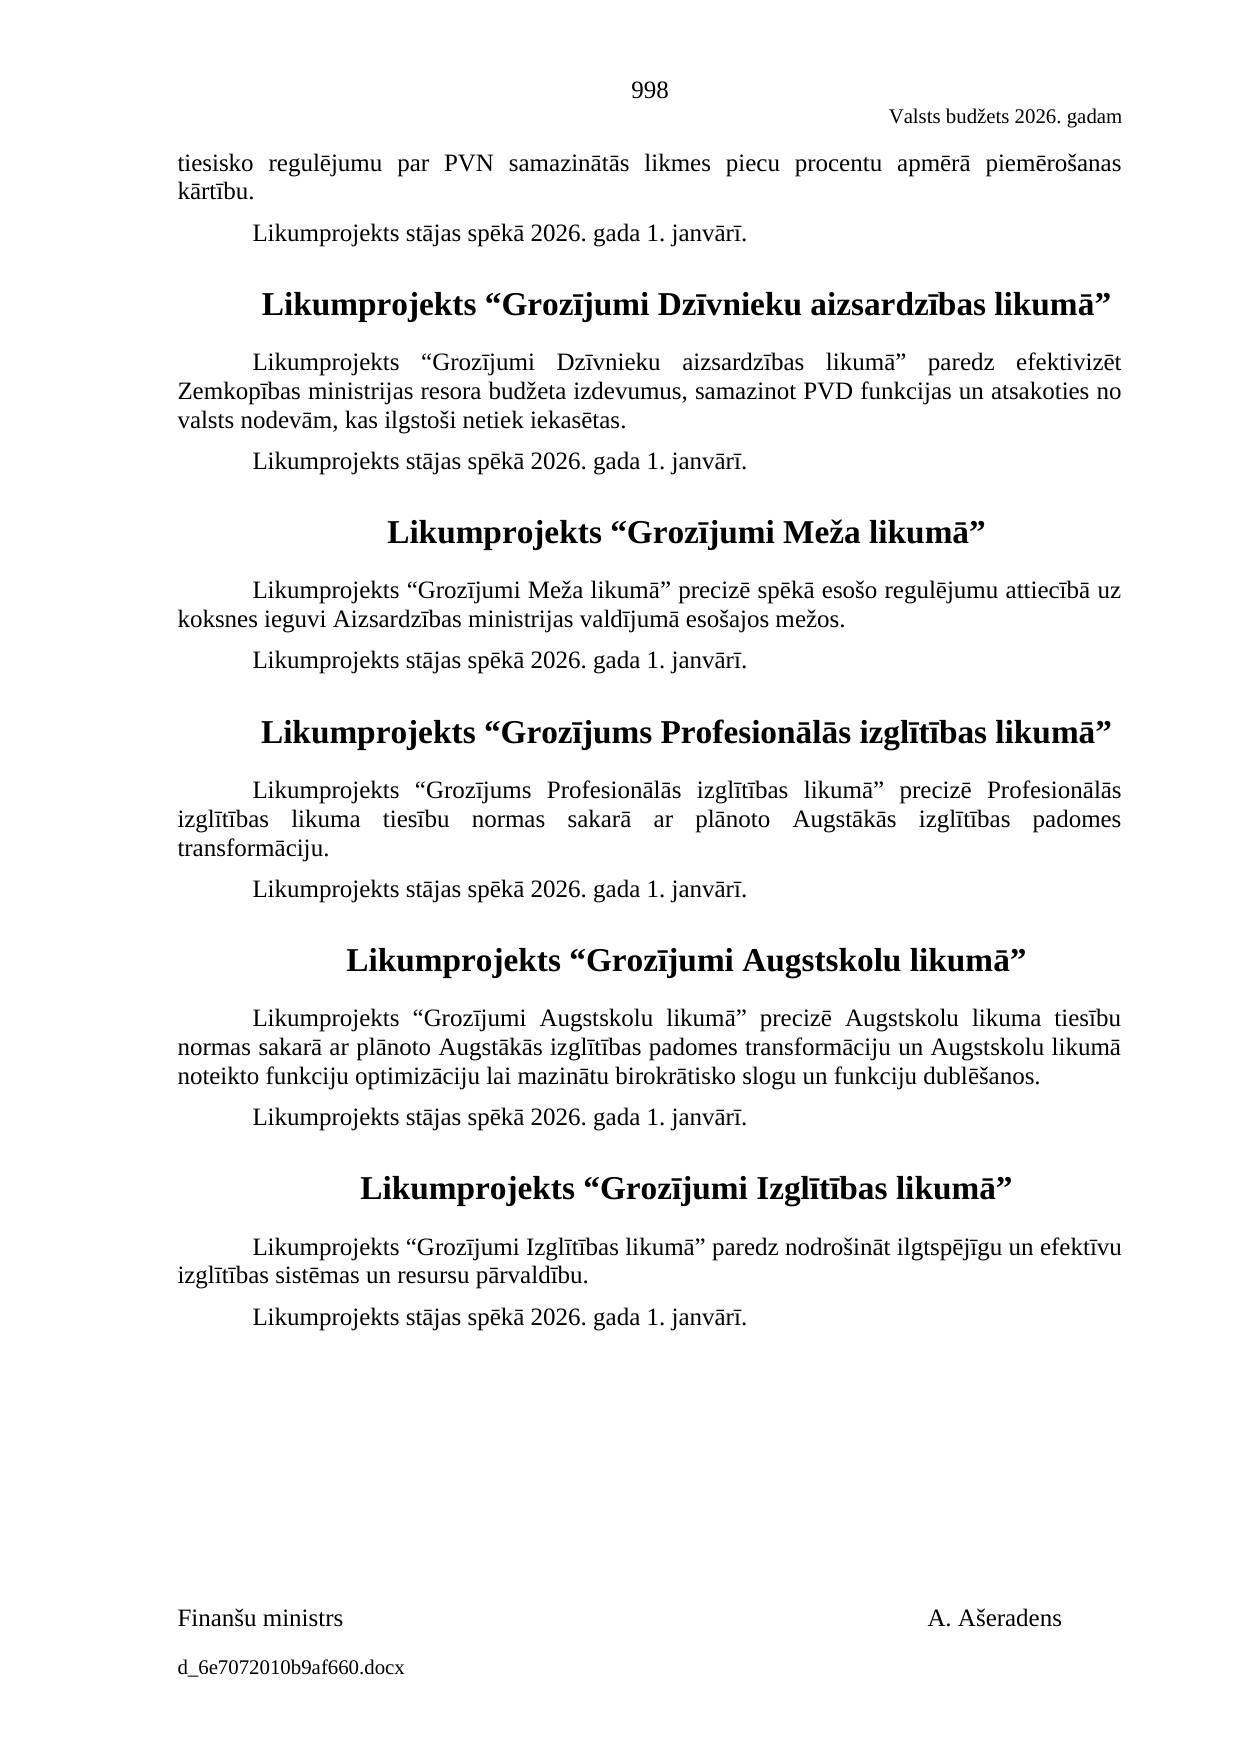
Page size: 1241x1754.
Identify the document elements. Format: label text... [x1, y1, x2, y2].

text Likumprojekts “Grozījumi Augstskolu likumā” precizē Augstskolu likuma tiesību normas sakarā ar plānoto Augstākās izglītības padomes transformāciju un Augstskolu likumā noteikto funkciju optimizāciju lai mazinātu birokrātisko slogu un funkciju dublēšanos. [177, 1003, 1122, 1090]
text Likumprojekts stājas spēkā 2026. gada 1. janvārī. [177, 1302, 1122, 1331]
text Likumprojekts “Grozījums Profesionālās izglītības likumā” [177, 712, 1122, 750]
text Likumprojekts “Grozījums Profesionālās izglītības likumā” precizē Profesionālās izglītības likuma tiesību normas sakarā ar plānoto Augstākās izglītības padomes transformāciju. [177, 775, 1122, 861]
text Likumprojekts “Grozījumi Dzīvnieku aizsardzības likumā” [177, 284, 1122, 322]
text Likumprojekts stājas spēkā 2026. gada 1. janvārī. [177, 1102, 1122, 1131]
text Likumprojekts stājas spēkā 2026. gada 1. janvārī. [177, 646, 1122, 674]
text Likumprojekts stājas spēkā 2026. gada 1. janvārī. [177, 218, 1122, 246]
text Finanšu ministrs A. Ašeradens [177, 1603, 1122, 1632]
text Likumprojekts “Grozījumi Izglītības likumā” paredz nodrošināt ilgtspējīgu un efektīvu izglītības sistēmas un resursu pārvaldību. [177, 1232, 1122, 1289]
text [177, 148, 1122, 205]
text Likumprojekts stājas spēkā 2026. gada 1. janvārī. [177, 446, 1122, 475]
text Likumprojekts stājas spēkā 2026. gada 1. janvārī. [177, 874, 1122, 903]
text Likumprojekts “Grozījumi Dzīvnieku aizsardzības likumā” paredz efektivizēt Zemkopības ministrijas resora budžeta izdevumus, samazinot PVD funkcijas un atsakoties no valsts nodevām, kas ilgstoši netiek iekasētas. [177, 347, 1122, 433]
text Likumprojekts “Grozījumi Meža likumā” [177, 512, 1122, 551]
text Likumprojekts “Grozījumi Augstskolu likumā” [177, 940, 1122, 978]
text Likumprojekts “Grozījumi Izglītības likumā” [177, 1168, 1122, 1207]
text Likumprojekts “Grozījumi Meža likumā” precizē spēkā esošo regulējumu attiecībā uz koksnes ieguvi Aizsardzības ministrijas valdījumā esošajos mežos. [177, 576, 1122, 633]
